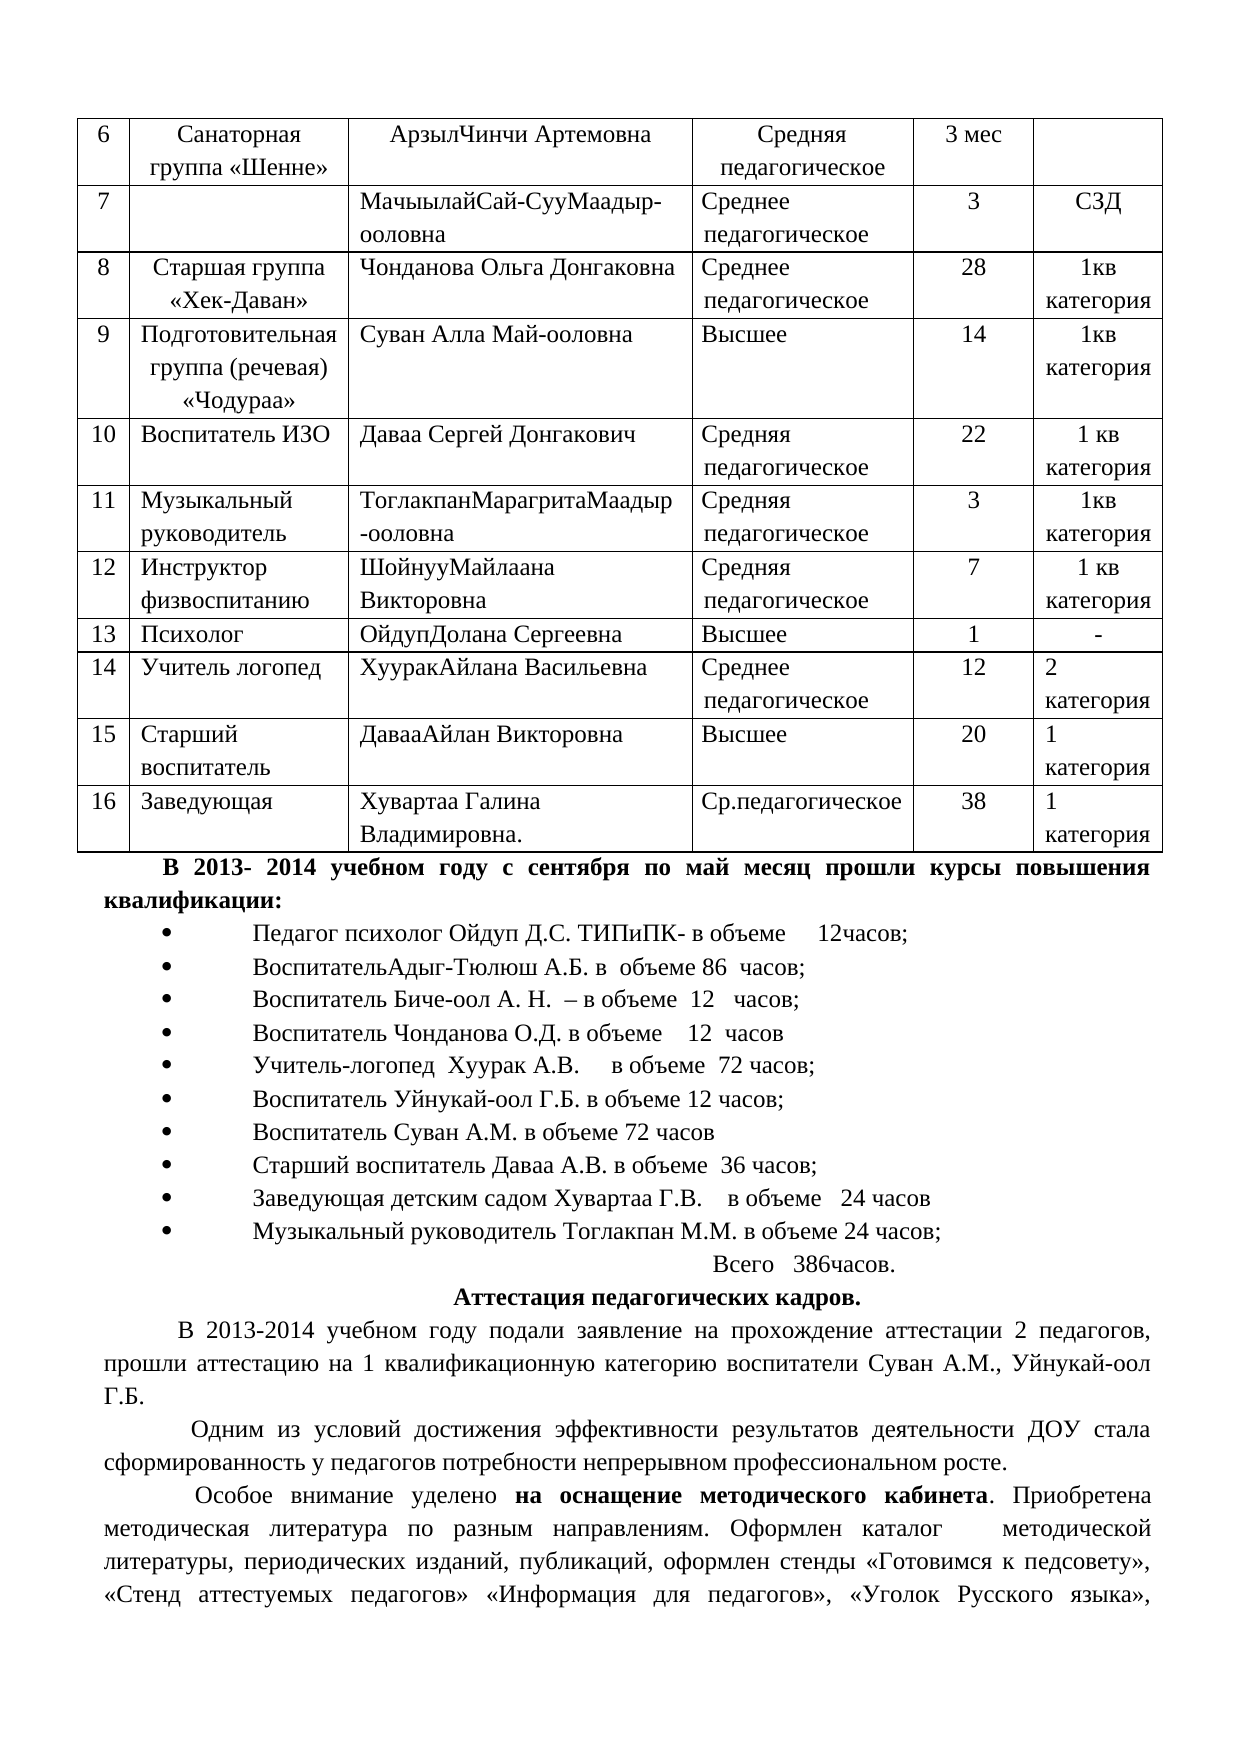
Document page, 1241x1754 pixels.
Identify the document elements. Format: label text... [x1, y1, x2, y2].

table_cell 22 [914, 419, 1033, 484]
table_cell 6 [78, 119, 129, 185]
table_cell 10 [78, 419, 129, 484]
table_cell Среднее педагогическое [693, 253, 913, 318]
table_cell 12 [78, 552, 129, 618]
table_cell 1кв категория [1034, 486, 1162, 551]
text Всего 386часов. [103, 1249, 1152, 1277]
list Воспитатель Суван А.М. в объеме 72 часов [103, 1117, 1152, 1145]
table_cell 8 [78, 253, 129, 318]
table_cell 1кв категория [1034, 253, 1162, 318]
table_cell 1кв категория [1034, 319, 1162, 418]
table_cell 1 кв категория [1034, 419, 1162, 484]
table_cell 13 [78, 619, 129, 651]
table_cell Среднее педагогическое [693, 186, 913, 251]
table_cell Даваа Сергей Донгакович [349, 419, 692, 484]
table_cell ХууракАйлана Васильевна [349, 653, 692, 718]
table_cell Старшая группа «Хек-Даван» [130, 253, 348, 318]
table_cell СЗД [1034, 186, 1162, 251]
table_cell 38 [914, 786, 1033, 851]
table_cell 9 [78, 319, 129, 418]
table_cell 12 [914, 653, 1033, 718]
table_cell Психолог [130, 619, 348, 651]
text В 2013-2014 учебном году подали заявление на прохождение аттестации 2 педагогов, прошли аттестацию на 1 квалификационную категорию воспитатели Суван А.М., Уйнукай-оол Г.Б. [103, 1315, 1152, 1409]
text Одним из условий достижения эффективности результатов деятельности ДОУ стала сформированность у педагогов потребности непрерывном профессиональном росте. [103, 1414, 1152, 1476]
table_cell Санаторная группа «Шенне» [130, 119, 348, 185]
list Воспитатель Уйнукай-оол Г.Б. в объеме 12 часов; [103, 1084, 1152, 1112]
table_cell 3 [914, 186, 1033, 251]
table_cell Средняя педагогическое [693, 552, 913, 618]
table_cell 7 [78, 186, 129, 251]
table_cell Ср.педагогическое [693, 786, 913, 851]
table_cell [130, 186, 348, 251]
table_cell ДавааАйлан Викторовна [349, 719, 692, 785]
table_cell Высшее [693, 319, 913, 418]
table_cell 1 кв категория [1034, 552, 1162, 618]
table_cell Чонданова Ольга Донгаковна [349, 253, 692, 318]
table_cell 20 [914, 719, 1033, 785]
table_cell АрзылЧинчи Артемовна [349, 119, 692, 185]
list Старший воспитатель Даваа А.В. в объеме 36 часов; [103, 1150, 1152, 1178]
table_cell МачыылайСай-СууМаадыр-ооловна [349, 186, 692, 251]
table_cell 15 [78, 719, 129, 785]
text Аттестация педагогических кадров. [103, 1282, 1152, 1311]
list Музыкальный руководитель Тоглакпан М.М. в объеме 24 часов; [103, 1216, 1152, 1244]
table_cell Хувартаа Галина Владимировна. [349, 786, 692, 851]
table_cell 14 [78, 653, 129, 718]
table_cell Старший воспитатель [130, 719, 348, 785]
table_cell Воспитатель ИЗО [130, 419, 348, 484]
table_cell 3 [914, 486, 1033, 551]
table_cell Средняя педагогическое [693, 486, 913, 551]
table_cell 1 [914, 619, 1033, 651]
table_cell 14 [914, 319, 1033, 418]
list Педагог психолог Ойдуп Д.С. ТИПиПК- в объеме 12часов; [103, 918, 1152, 947]
table_cell Средняя педагогическое [693, 419, 913, 484]
table_cell Высшее [693, 619, 913, 651]
list Воспитатель Чонданова О.Д. в объеме 12 часов [103, 1018, 1152, 1046]
table_cell 28 [914, 253, 1033, 318]
list ВоспитательАдыг-Тюлюш А.Б. в объеме 86 часов; [103, 952, 1152, 980]
table_cell 2 категория [1034, 653, 1162, 718]
table_cell 1 категория [1034, 786, 1162, 851]
table_cell Подготовительная группа (речевая) «Чодураа» [130, 319, 348, 418]
table_cell 7 [914, 552, 1033, 618]
table_cell ОйдупДолана Сергеевна [349, 619, 692, 651]
text В 2013- 2014 учебном году с сентября по май месяц прошли курсы повышения квалификации: [103, 853, 1152, 914]
table_cell ШойнууМайлаана Викторовна [349, 552, 692, 618]
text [103, 1480, 1152, 1608]
table_cell 11 [78, 486, 129, 551]
table_cell Среднее педагогическое [693, 653, 913, 718]
table_cell 1 категория [1034, 719, 1162, 785]
table_cell [1034, 119, 1162, 185]
table_cell Инструктор физвоспитанию [130, 552, 348, 618]
table_cell - [1034, 619, 1162, 651]
table_cell Суван Алла Май-ооловна [349, 319, 692, 418]
table_cell Высшее [693, 719, 913, 785]
table_cell Учитель логопед [130, 653, 348, 718]
list Воспитатель Биче-оол А. Н. – в объеме 12 часов; [103, 984, 1152, 1013]
list Заведующая детским садом Хувартаа Г.В. в объеме 24 часов [103, 1183, 1152, 1211]
table_cell ТоглакпанМарагритаМаадыр-ооловна [349, 486, 692, 551]
list Учитель-логопед Хуурак А.В. в объеме 72 часов; [103, 1051, 1152, 1079]
table_cell Музыкальный руководитель [130, 486, 348, 551]
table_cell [693, 119, 913, 185]
table_cell Заведующая [130, 786, 348, 851]
table_cell 3 мес [914, 119, 1033, 185]
table_cell 16 [78, 786, 129, 851]
